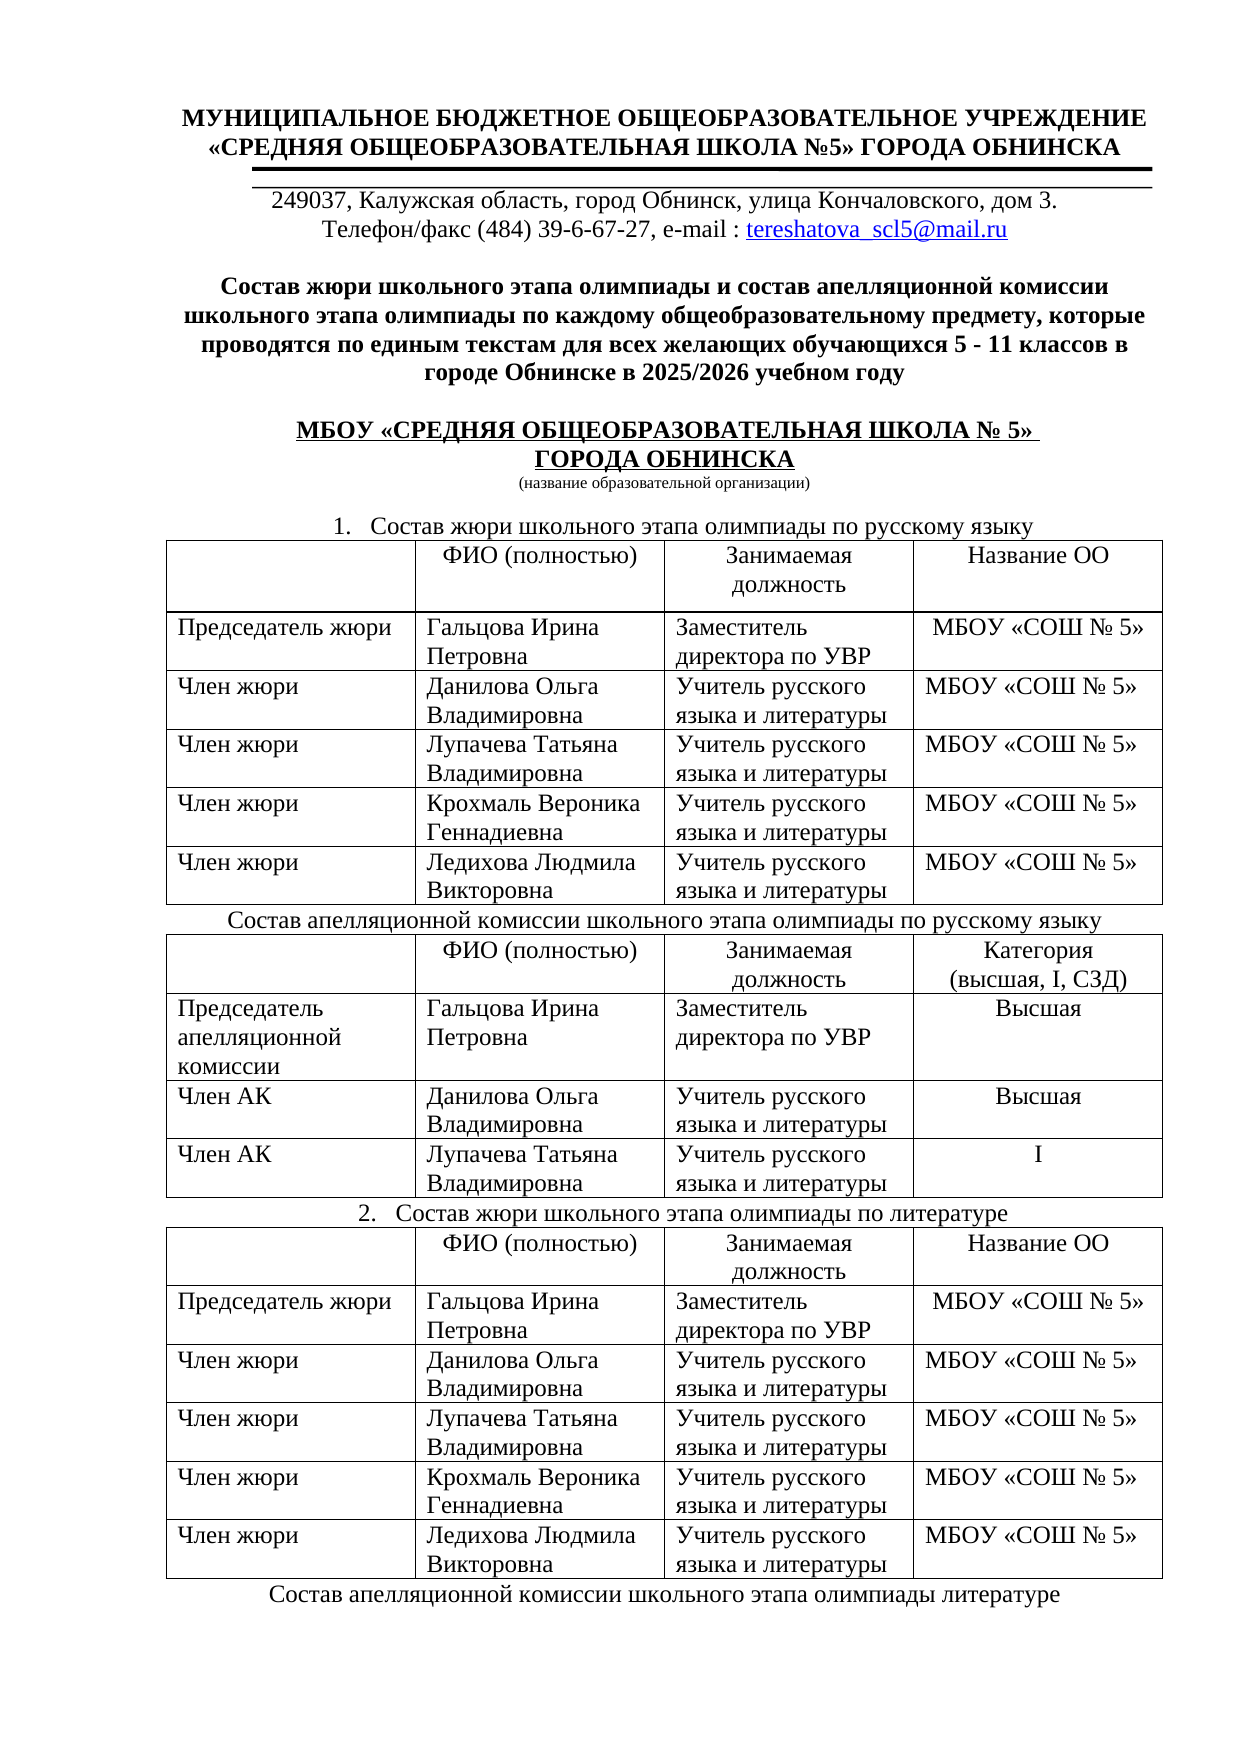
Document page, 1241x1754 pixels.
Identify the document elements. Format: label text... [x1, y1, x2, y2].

table_header [167, 935, 415, 992]
table_cell МБОУ «СОШ № 5» [914, 613, 1162, 670]
table_cell Учитель русского языка и литературы [665, 730, 913, 787]
table_cell Крохмаль Вероника Геннадиевна [416, 788, 664, 846]
table_header ФИО (полностью) [416, 541, 664, 611]
table_cell МБОУ «СОШ № 5» [914, 847, 1162, 904]
text МУНИЦИПАЛЬНОЕ БЮДЖЕТНОЕ ОБЩЕОБРАЗОВАТЕЛЬНОЕ УЧРЕЖДЕНИЕ «СРЕДНЯЯ ОБЩЕОБРАЗОВАТЕЛЬНАЯ ШКОЛА №5» ГОРОДА ОБНИНСКА [177, 103, 1152, 161]
table_cell Заместитель директора по УВР [665, 994, 913, 1080]
table_header ФИО (полностью) [416, 1228, 664, 1285]
table_cell Гальцова Ирина Петровна [416, 613, 664, 670]
table_header Название ОО [914, 541, 1162, 611]
table_cell Председатель жюри [167, 613, 415, 670]
list Состав жюри школьного этапа олимпиады по литературе [215, 1198, 1152, 1227]
table_cell Член жюри [167, 1520, 415, 1578]
table_cell Ледихова Людмила Викторовна [416, 1520, 664, 1578]
table_header ФИО (полностью) [416, 935, 664, 992]
table_cell МБОУ «СОШ № 5» [914, 1286, 1162, 1344]
table_cell Член жюри [167, 1462, 415, 1519]
table_cell Учитель русского языка и литературы [665, 1520, 913, 1578]
table_cell I [914, 1139, 1162, 1197]
table_cell Лупачева Татьяна Владимировна [416, 1403, 664, 1461]
table_header [167, 541, 415, 611]
table_cell МБОУ «СОШ № 5» [914, 730, 1162, 787]
table_header [167, 1228, 415, 1285]
table_cell Председатель апелляционной комиссии [167, 994, 415, 1080]
text (название образовательной организации) [177, 472, 1152, 492]
list Состав жюри школьного этапа олимпиады по русскому языку [215, 511, 1152, 539]
text Телефон/факс (484) 39-6-67-27, e-mail : tereshatova_scl5@mail.ru [177, 214, 1152, 242]
table_header Занимаемая должность [665, 1228, 913, 1285]
table_cell Учитель русского языка и литературы [665, 1139, 913, 1197]
text Состав апелляционной комиссии школьного этапа олимпиады литературе [177, 1579, 1152, 1608]
text МБОУ «СРЕДНЯЯ ОБЩЕОБРАЗОВАТЕЛЬНАЯ ШКОЛА № 5» [177, 415, 1152, 444]
table_cell МБОУ «СОШ № 5» [914, 1345, 1162, 1402]
table_cell Заместитель директора по УВР [665, 1286, 913, 1344]
table_cell Учитель русского языка и литературы [665, 1345, 913, 1402]
table_cell Член жюри [167, 788, 415, 846]
table_cell Учитель русского языка и литературы [665, 671, 913, 728]
text ГОРОДА ОБНИНСКА [177, 444, 1152, 472]
table_cell Гальцова Ирина Петровна [416, 1286, 664, 1344]
table_cell Член АК [167, 1139, 415, 1197]
table_cell Учитель русского языка и литературы [665, 1081, 913, 1138]
table_cell Учитель русского языка и литературы [665, 788, 913, 846]
table_cell Председатель жюри [167, 1286, 415, 1344]
table_cell Член жюри [167, 1403, 415, 1461]
table_header Категория (высшая, I, СЗД) [914, 935, 1162, 992]
table_cell МБОУ «СОШ № 5» [914, 1520, 1162, 1578]
table_cell Лупачева Татьяна Владимировна [416, 730, 664, 787]
table_cell МБОУ «СОШ № 5» [914, 671, 1162, 728]
table_cell Учитель русского языка и литературы [665, 847, 913, 904]
table_cell Лупачева Татьяна Владимировна [416, 1139, 664, 1197]
table_cell МБОУ «СОШ № 5» [914, 1462, 1162, 1519]
table_header Название ОО [914, 1228, 1162, 1285]
table_cell Учитель русского языка и литературы [665, 1403, 913, 1461]
table_cell Данилова Ольга Владимировна [416, 1081, 664, 1138]
table_cell Член жюри [167, 1345, 415, 1402]
table_cell Ледихова Людмила Викторовна [416, 847, 664, 904]
table_cell Член жюри [167, 730, 415, 787]
table_cell МБОУ «СОШ № 5» [914, 788, 1162, 846]
text Состав апелляционной комиссии школьного этапа олимпиады по русскому языку [177, 905, 1152, 934]
table_cell Член жюри [167, 847, 415, 904]
table_cell Данилова Ольга Владимировна [416, 671, 664, 728]
table_cell Крохмаль Вероника Геннадиевна [416, 1462, 664, 1519]
text Состав жюри школьного этапа олимпиады и состав апелляционной комиссии школьного этапа олимпиады по каждому общеобразовательному предмету, которые проводятся по единым текстам для всех желающих обучающихся 5 - 11 классов в городе Обнинске в 2025/2026 учебном году [177, 271, 1152, 386]
table_cell Гальцова Ирина Петровна [416, 994, 664, 1080]
table_cell Высшая [914, 994, 1162, 1080]
table_cell Член АК [167, 1081, 415, 1138]
table_cell Член жюри [167, 671, 415, 728]
table_cell Заместитель директора по УВР [665, 613, 913, 670]
table_cell Данилова Ольга Владимировна [416, 1345, 664, 1402]
table_header Занимаемая должность [665, 935, 913, 992]
table_header Занимаемая должность [665, 541, 913, 611]
table_cell МБОУ «СОШ № 5» [914, 1403, 1162, 1461]
table_cell Учитель русского языка и литературы [665, 1462, 913, 1519]
table_cell Высшая [914, 1081, 1162, 1138]
text 249037, Калужская область, город Обнинск, улица Кончаловского, дом 3. [177, 185, 1152, 214]
